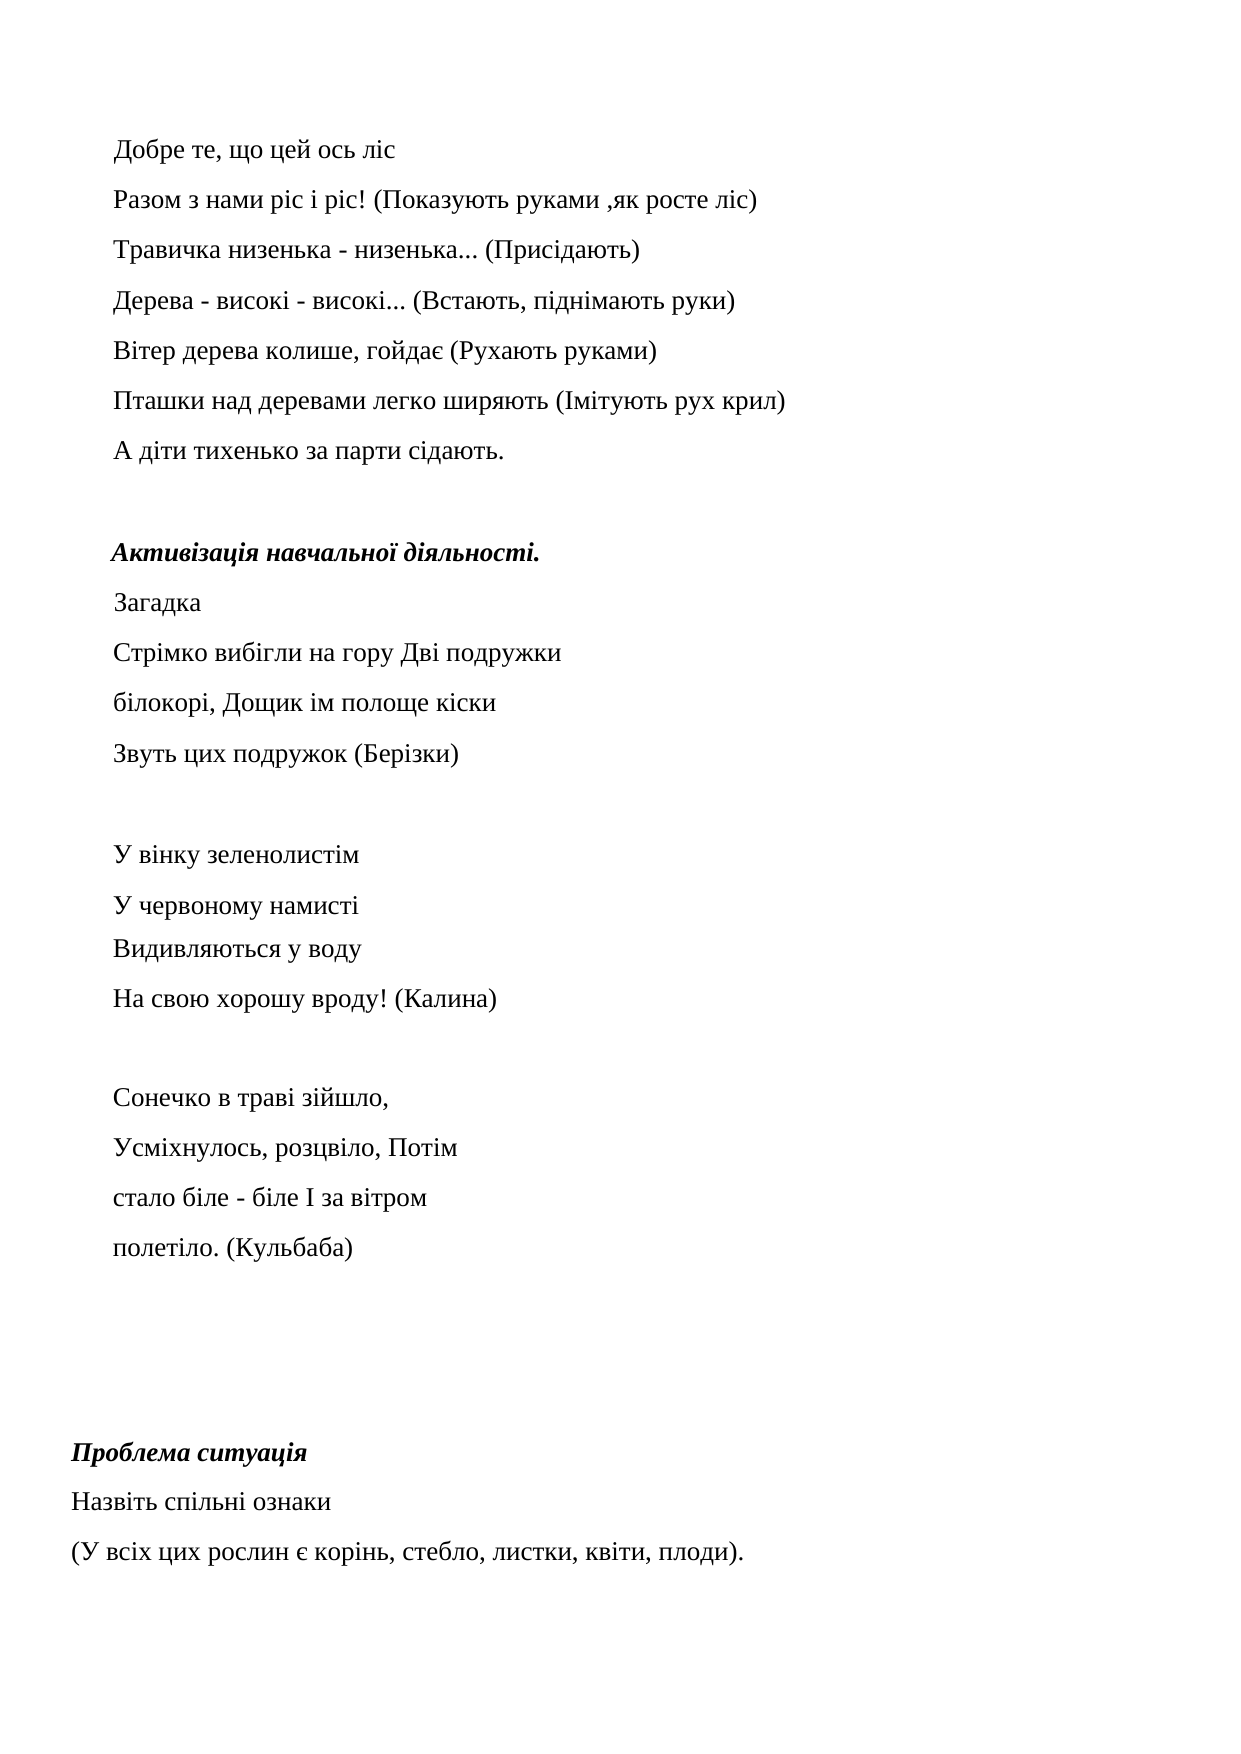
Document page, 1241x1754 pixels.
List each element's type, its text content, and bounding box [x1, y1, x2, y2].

text Проблема ситуація [71, 1421, 1094, 1471]
text Загадка [113, 586, 1094, 617]
text Сонечко в траві зійшло, Усміхнулось, розцвіло, Потім стало біле - біле І за вітром полетіло. (Кульбаба) [113, 1066, 500, 1266]
text (У всіх цих рослин є корінь, стебло, листки, квіти, плоди). [71, 1521, 1094, 1570]
text Назвіть спільні ознаки [71, 1471, 1094, 1520]
text Травичка низенька - низенька... (Присідають) [113, 219, 935, 269]
text На свою хорошу вроду! (Калина) [71, 982, 1094, 1013]
text Активізація навчальної діяльності. [111, 536, 1094, 567]
text У вінку зеленолистім [113, 823, 437, 874]
text Стрімко вибігли на гору Дві подружки білокорі, Дощик ім полоще кіски Звуть цих подружок (Берізки) [113, 621, 564, 773]
text Вітер дерева колише, гойдає (Рухають руками) [113, 319, 935, 369]
text Видивляються у воду [71, 932, 1094, 963]
text А діти тихенько за парти сідають. [113, 419, 935, 470]
text Дерева - високі - високі... (Встають, піднімають руки) [113, 269, 935, 319]
text У червоному намисті [113, 874, 437, 925]
text Разом з нами ріс і ріс! (Показують руками ,як росте ліс) [113, 168, 935, 219]
text Добре те, що цей ось ліс [113, 118, 882, 168]
text Пташки над деревами легко ширяють (Імітують рух крил) [113, 369, 935, 419]
